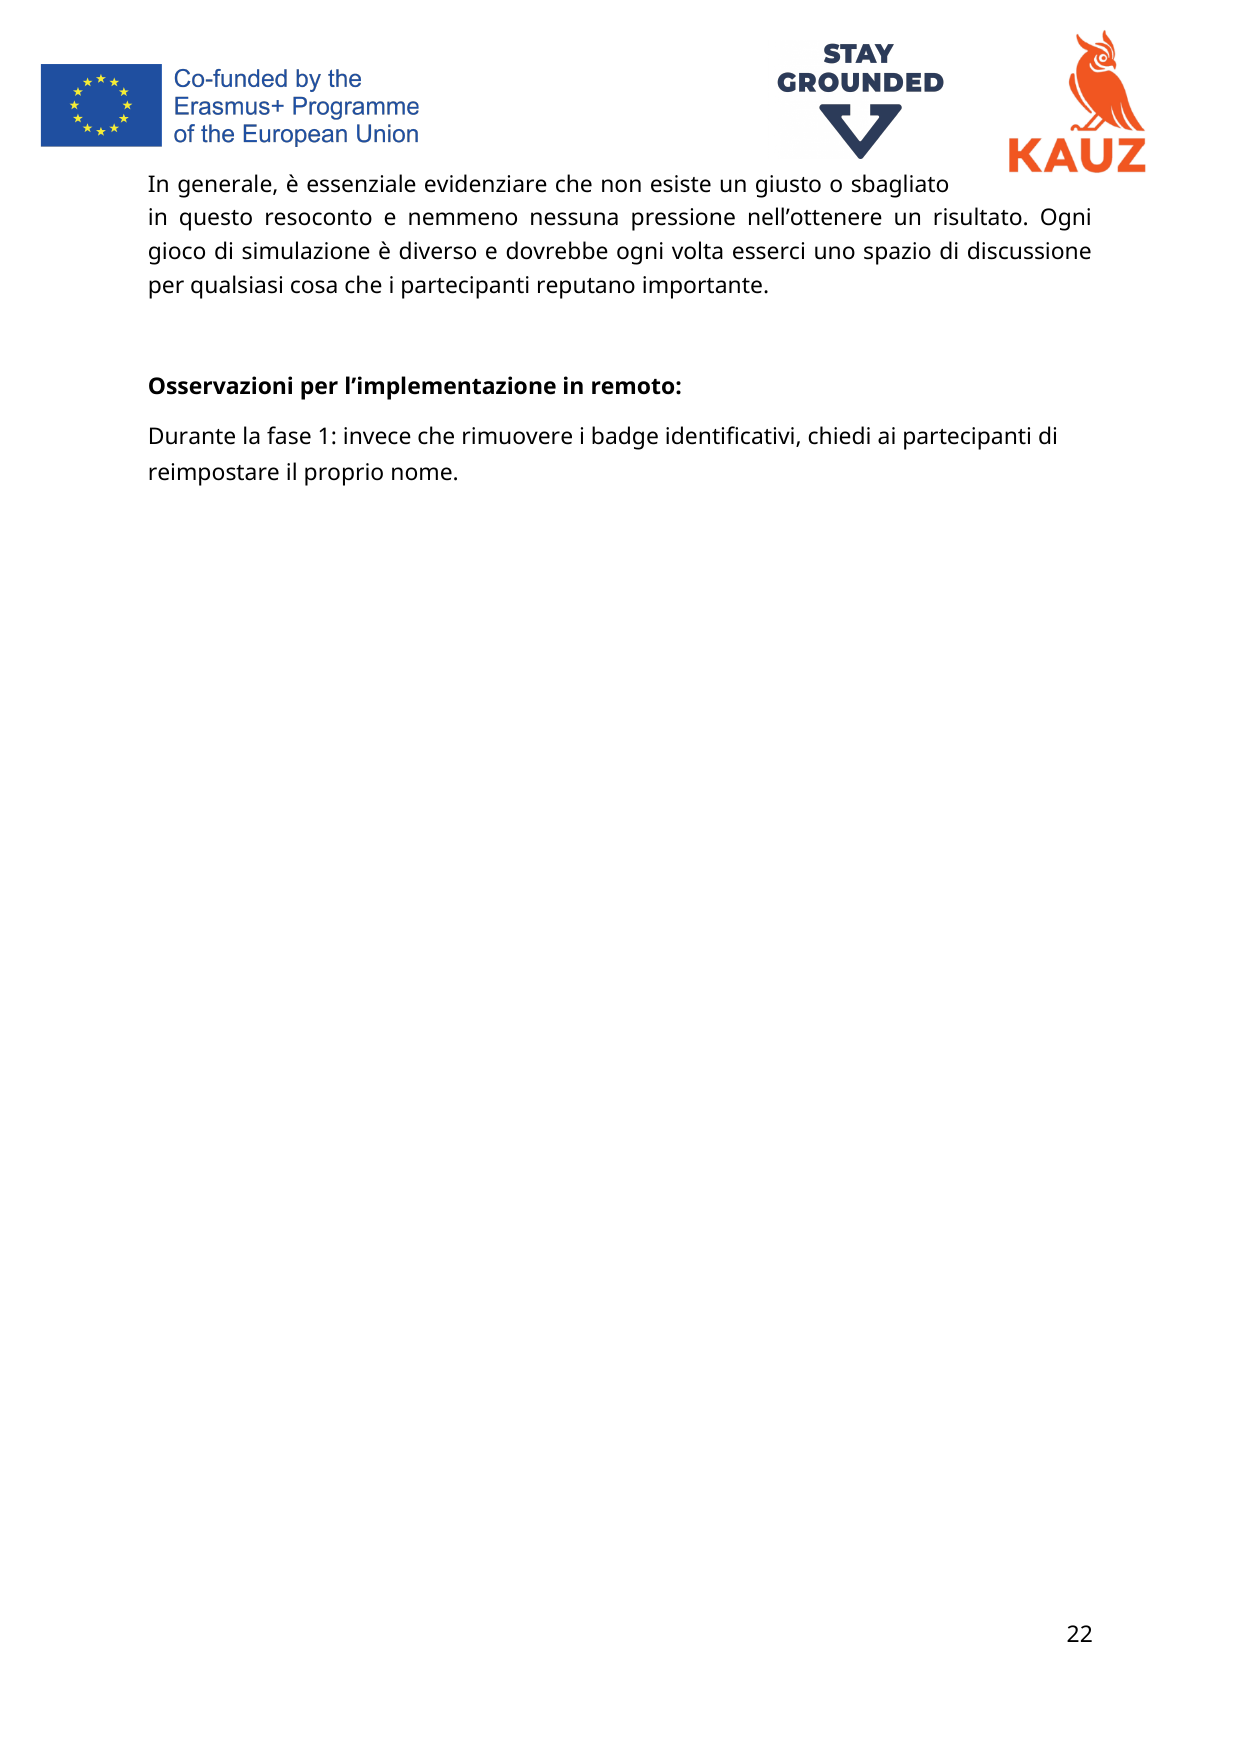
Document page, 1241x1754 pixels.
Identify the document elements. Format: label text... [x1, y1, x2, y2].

picture [767, 40, 953, 159]
text In generale, è essenziale evidenziare che non esiste un giusto o sbagliato in questo resoconto e nemmeno nessuna pressione nell’ottenere un risultato. Ogni gioco di simulazione è diverso e dovrebbe ogni volta esserci uno spazio di discussione per qualsiasi cosa che i partecipanti reputano importante. [148, 167, 1093, 300]
text Durante la fase 1: invece che rimuovere i badge identificativi, chiedi ai partecipanti di reimpostare il proprio nome. [148, 420, 1093, 487]
picture [969, 12, 1201, 190]
text Osservazioni per l’implementazione in remoto: [148, 369, 1093, 401]
picture [40, 64, 419, 147]
